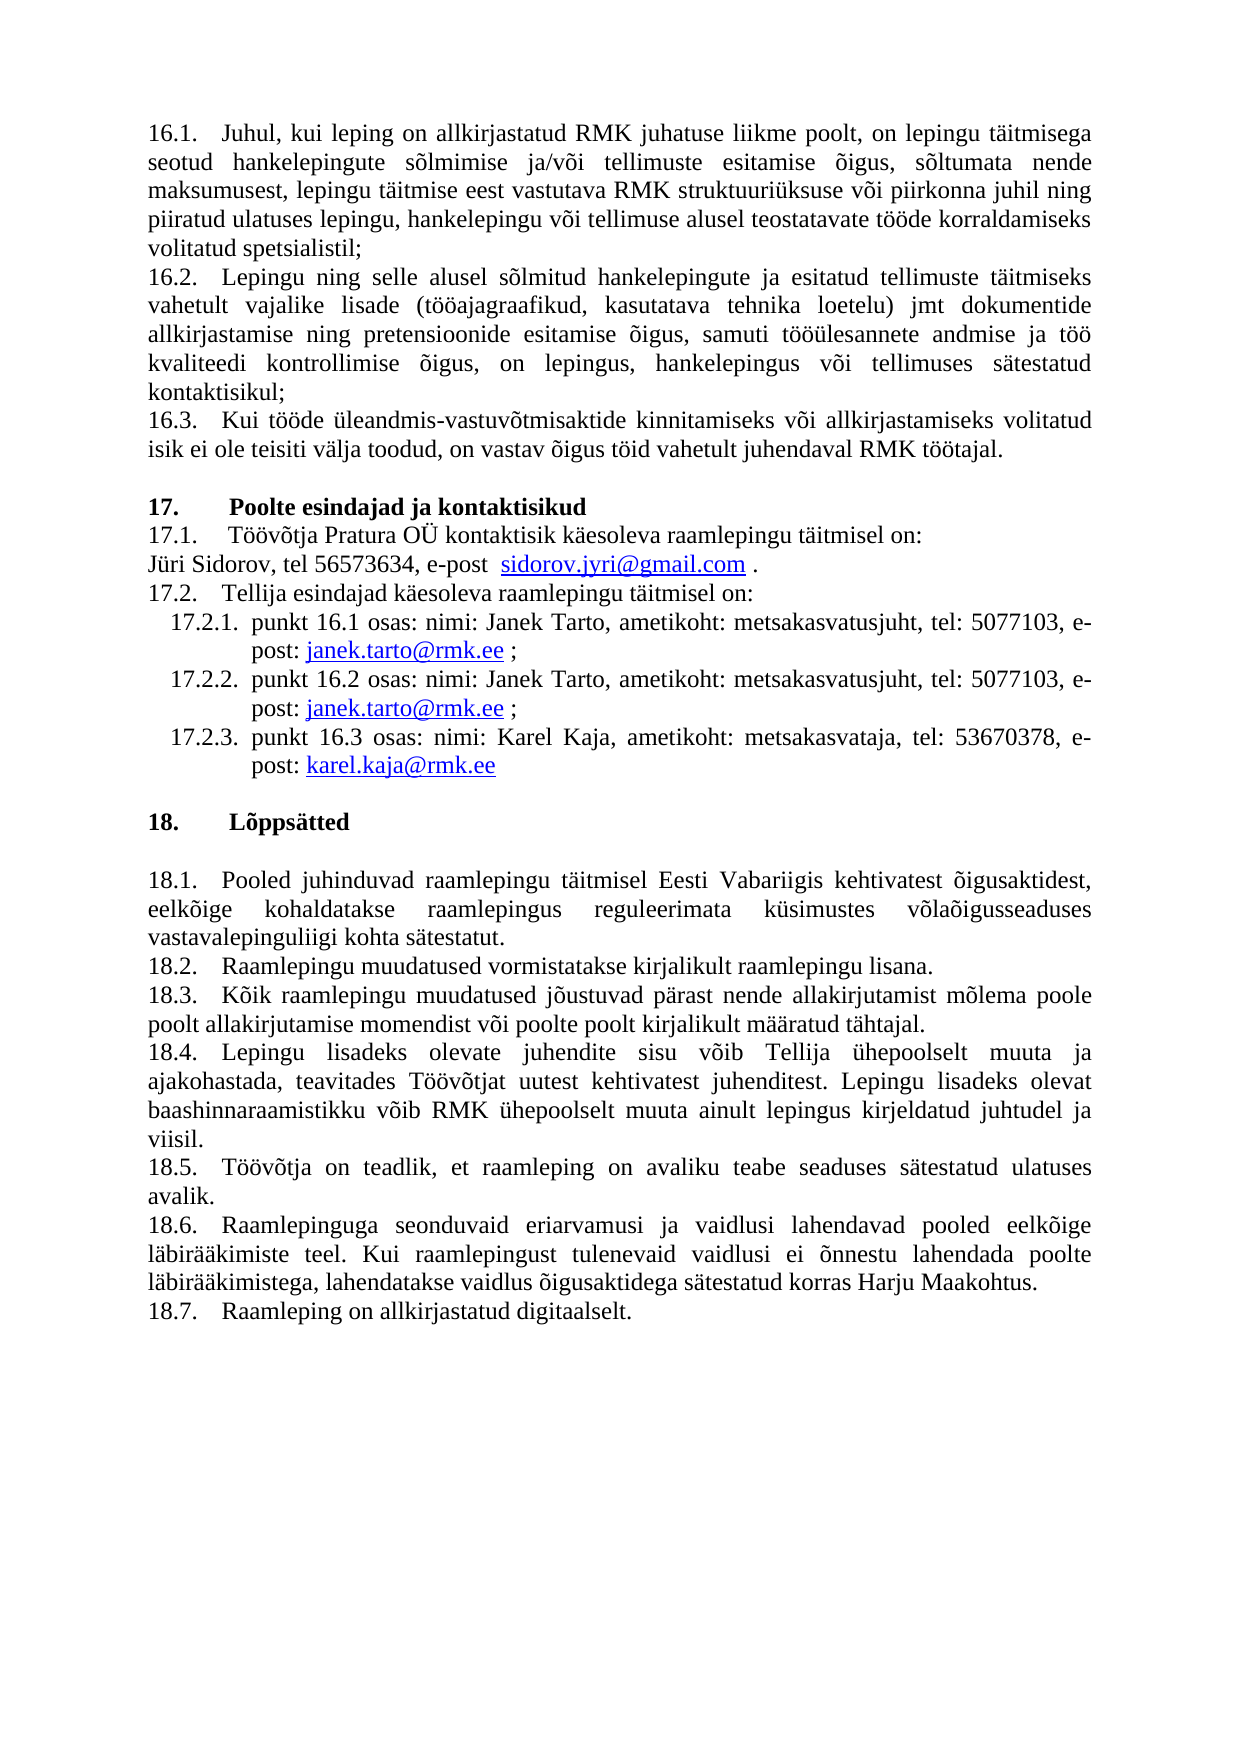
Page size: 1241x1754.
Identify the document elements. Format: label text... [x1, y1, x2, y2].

list Raamlepingu muudatused vormistatakse kirjalikult raamlepingu lisana. [148, 951, 1092, 980]
list Töövõtja Pratura OÜ kontaktisik käesoleva raamlepingu täitmisel on: [148, 521, 1092, 549]
list Juhul, kui leping on allkirjastatud RMK juhatuse liikme poolt, on lepingu täitmisega seotud hankelepingute sõlmimise ja/või tellimuste esitamise õigus, sõltumata nende maksumusest, lepingu täitmise eest vastutava RMK struktuuriüksuse või piirkonna juhil ning piiratud ulatuses lepingu, hankelepingu või tellimuse alusel teostatavate tööde korraldamiseks volitatud spetsialistil; [148, 118, 1092, 262]
list Kui tööde üleandmis-vastuvõtmisaktide kinnitamiseks või allkirjastamiseks volitatud isik ei ole teisiti välja toodud, on vastav õigus töid vahetult juhendaval RMK töötajal. [148, 406, 1092, 463]
list punkt 16.1 osas: nimi: Janek Tarto, ametikoht: metsakasvatusjuht, tel: 5077103, e-post: janek.tarto@rmk.ee ; [170, 607, 1092, 664]
text Jüri Sidorov, tel 56573634, e-post sidorov.jyri@gmail.com . [148, 549, 1092, 578]
list Lõppsätted [148, 807, 1092, 836]
list Kõik raamlepingu muudatused jõustuvad pärast nende allakirjutamist mõlema poole poolt allakirjutamise momendist või poolte poolt kirjalikult määratud tähtajal. [148, 980, 1092, 1037]
list Pooled juhinduvad raamlepingu täitmisel Eesti Vabariigis kehtivatest õigusaktidest, eelkõige kohaldatakse raamlepingus reguleerimata küsimustes võlaõigusseaduses vastavalepinguliigi kohta sätestatut. [148, 865, 1092, 951]
list Tellija esindajad käesoleva raamlepingu täitmisel on: [148, 578, 1092, 607]
list punkt 16.2 osas: nimi: Janek Tarto, ametikoht: metsakasvatusjuht, tel: 5077103, e-post: janek.tarto@rmk.ee ; [170, 664, 1092, 722]
list Raamleping on allkirjastatud digitaalselt. [148, 1296, 1092, 1325]
list Lepingu lisadeks olevate juhendite sisu võib Tellija ühepoolselt muuta ja ajakohastada, teavitades Töövõtjat uutest kehtivatest juhenditest. Lepingu lisadeks olevat baashinnaraamistikku võib RMK ühepoolselt muuta ainult lepingus kirjeldatud juhtudel ja viisil. [148, 1037, 1092, 1152]
list Raamlepinguga seonduvaid eriarvamusi ja vaidlusi lahendavad pooled eelkõige läbirääkimiste teel. Kui raamlepingust tulenevaid vaidlusi ei õnnestu lahendada poolte läbirääkimistega, lahendatakse vaidlus õigusaktidega sätestatud korras Harju Maakohtus. [148, 1210, 1092, 1296]
list Poolte esindajad ja kontaktisikud [148, 492, 1092, 521]
list Lepingu ning selle alusel sõlmitud hankelepingute ja esitatud tellimuste täitmiseks vahetult vajalike lisade (tööajagraafikud, kasutatava tehnika loetelu) jmt dokumentide allkirjastamise ning pretensioonide esitamise õigus, samuti tööülesannete andmise ja töö kvaliteedi kontrollimise õigus, on lepingus, hankelepingus või tellimuses sätestatud kontaktisikul; [148, 262, 1092, 406]
list Töövõtja on teadlik, et raamleping on avaliku teabe seaduses sätestatud ulatuses avalik. [148, 1152, 1092, 1210]
list punkt 16.3 osas: nimi: Karel Kaja, ametikoht: metsakasvataja, tel: 53670378, e-post: karel.kaja@rmk.ee [170, 722, 1092, 779]
